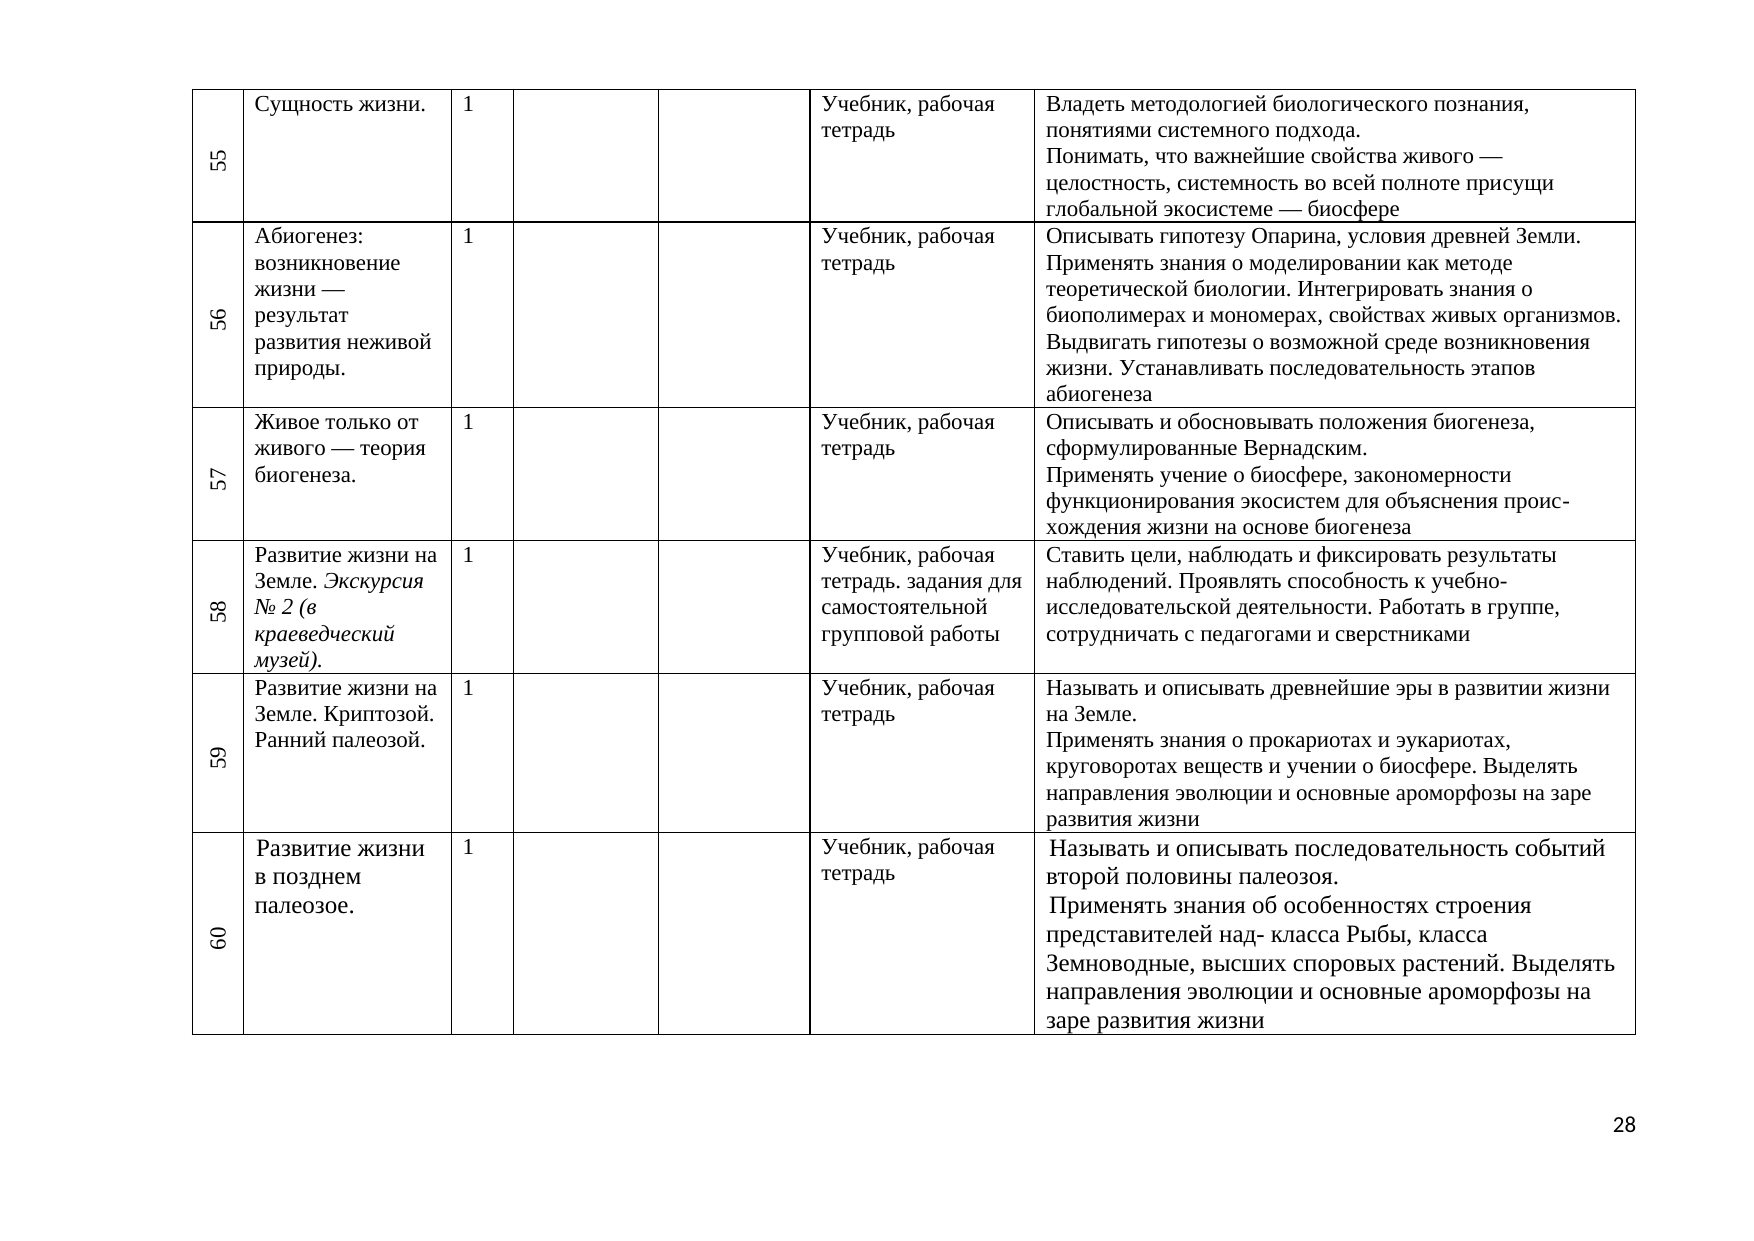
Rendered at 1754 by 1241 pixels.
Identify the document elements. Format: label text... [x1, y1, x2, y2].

table_cell [514, 90, 658, 221]
table_cell [659, 674, 809, 832]
table_cell Называть и описывать древнейшие эры в развитии жизни на Земле. Применять знания о прокариотах и эукариотах, круговоротах веществ и учении о биосфере. Выделять направления эволюции и основные ароморфозы на заре развития жизни [1035, 674, 1635, 832]
table_cell Описывать гипотезу Опарина, условия древней Земли. Применять знания о моделировании как методе теоретической биологии. Интегрировать знания о биополимерах и мономерах, свойствах живых организмов. Выдвигать гипотезы о возможной среде возникновения жизни. Устанавливать последовательность этапов абиогенеза [1035, 223, 1635, 407]
table_cell 1 [452, 408, 513, 540]
table_cell Развитие жизни на Земле. Криптозой. Ранний палеозой. [244, 674, 451, 832]
table_cell [659, 541, 809, 672]
table_cell 1 [452, 223, 513, 407]
table_cell 55 [193, 90, 243, 221]
table_cell Сущность жизни. [244, 90, 451, 221]
table_cell 1 [452, 674, 513, 832]
table_cell [514, 674, 658, 832]
table_cell 58 [193, 541, 243, 672]
table_cell [659, 223, 809, 407]
table_cell Описывать и обосновывать положения биогенеза, сформулированные Вернадским. Применять учение о биосфере, закономерности функционирования экосистем для объяснения происхождения жизни на основе биогенеза [1035, 408, 1635, 540]
table_cell [659, 408, 809, 540]
table_cell Ставить цели, наблюдать и фиксировать результаты наблюдений. Проявлять способность к учебно-исследовательской деятельности. Работать в группе, сотрудничать с педагогами и сверстниками [1035, 541, 1635, 672]
table_cell Учебник, рабочая тетрадь [811, 408, 1034, 540]
table_cell [514, 833, 658, 1034]
table_cell 56 [193, 223, 243, 407]
table_cell Развитие жизни на Земле. Экскурсия № 2 (в краеведческий музей). [244, 541, 451, 672]
table_cell [514, 408, 658, 540]
table_cell Называть и описывать последовательность событий второй половины палеозоя. Применять знания об особенностях строения представителей над- класса Рыбы, класса Земноводные, высших споровых растений. Выделять направления эволюции и основные ароморфозы на заре развития жизни [1035, 833, 1635, 1034]
table_cell 1 [452, 90, 513, 221]
table_cell 59 [193, 674, 243, 832]
table_cell 57 [193, 408, 243, 540]
table_cell 60 [193, 833, 243, 1034]
table_cell Учебник, рабочая тетрадь. задания для самостоятельной групповой работы [811, 541, 1034, 672]
table_cell Учебник, рабочая тетрадь [811, 90, 1034, 221]
table_cell [514, 223, 658, 407]
table_cell Учебник, рабочая тетрадь [811, 223, 1034, 407]
table_cell Учебник, рабочая тетрадь [811, 674, 1034, 832]
table_cell Владеть методологией биологического познания, понятиями системного подхода. Понимать, что важнейшие свойства живого — целостность, системность во всей полноте присущи глобальной экосистеме — биосфере [1035, 90, 1635, 221]
table_cell Абиогенез: возникновение жизни — результат развития неживой природы. [244, 223, 451, 407]
table_cell 1 [452, 833, 513, 1034]
table_cell [514, 541, 658, 672]
table_cell Развитие жизни в позднем палеозое. [244, 833, 451, 1034]
table_cell [659, 90, 809, 221]
table_cell 1 [452, 541, 513, 672]
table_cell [811, 833, 1034, 1034]
table_cell [659, 833, 809, 1034]
table_cell Живое только от живого — теория биогенеза. [244, 408, 451, 540]
